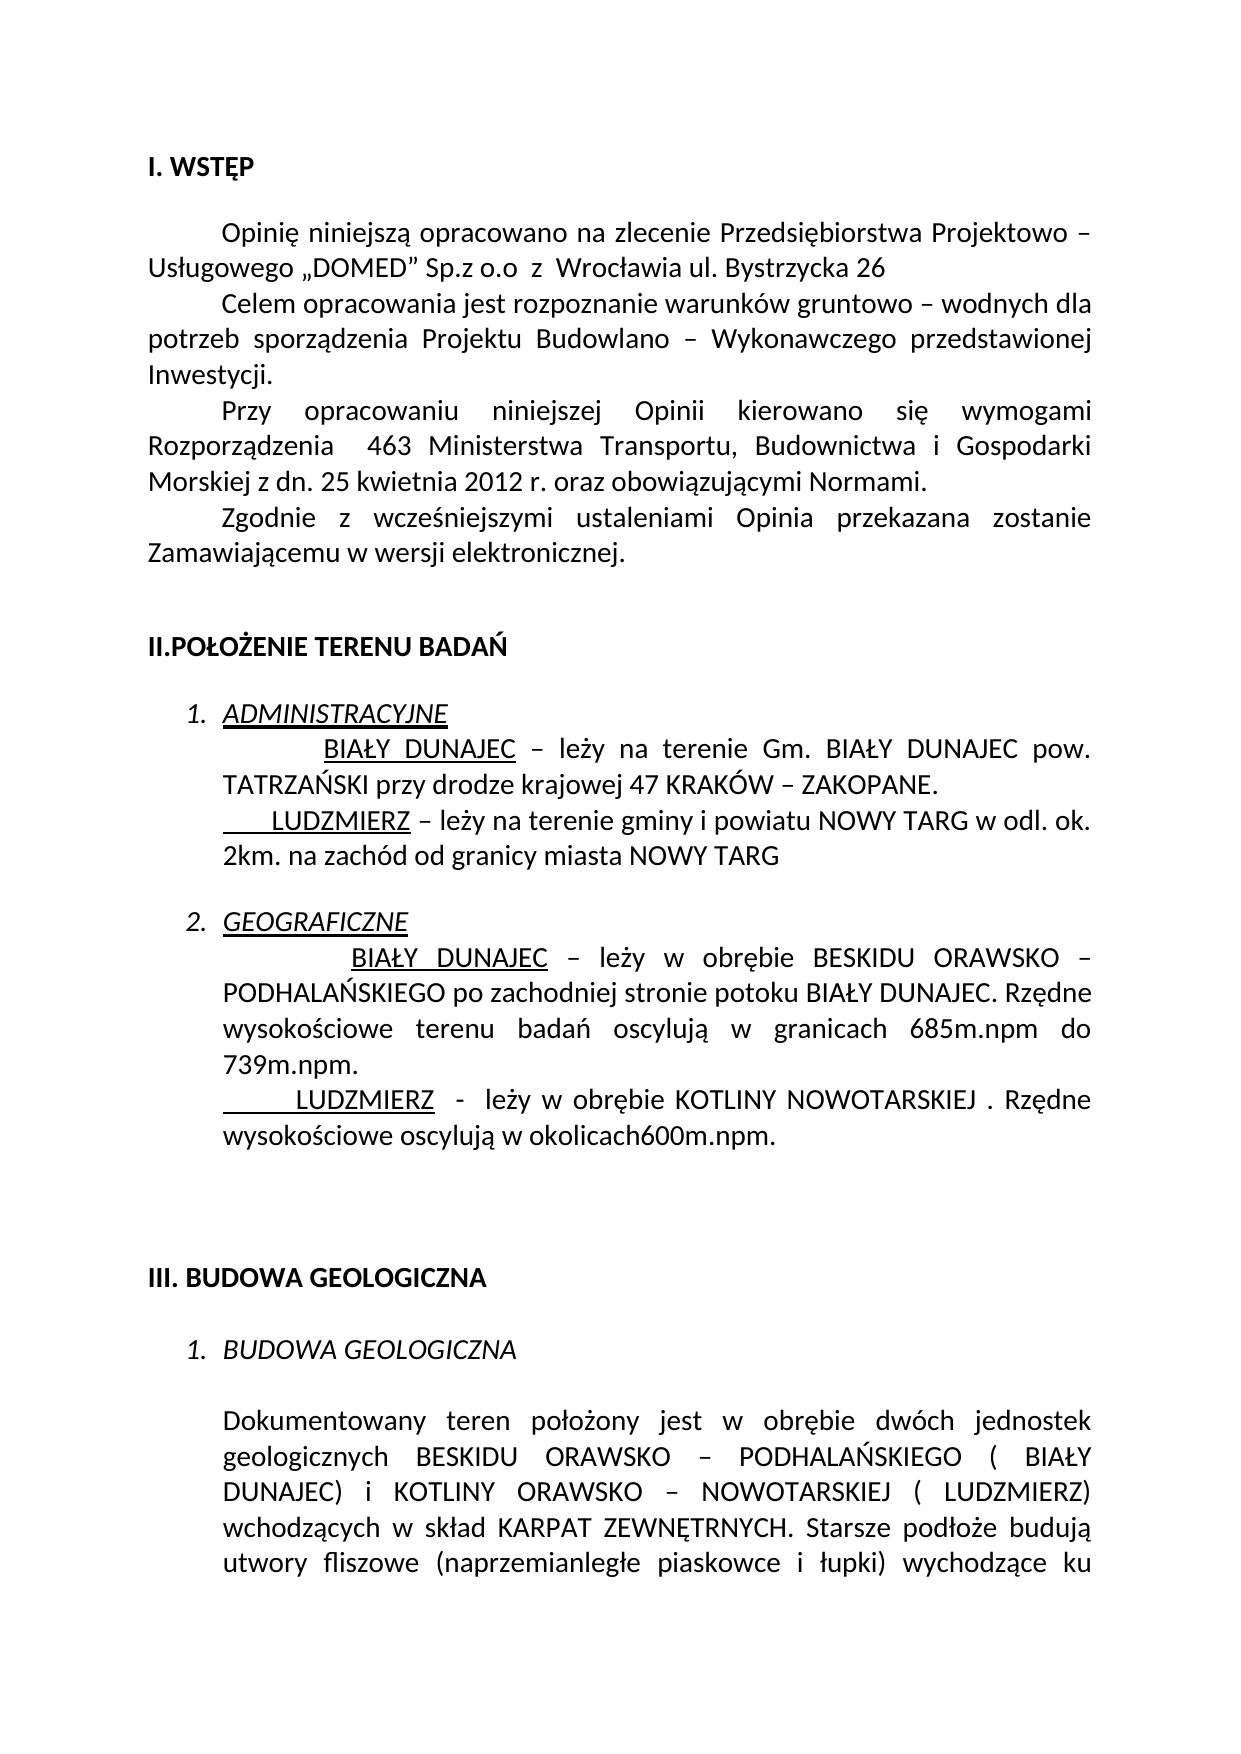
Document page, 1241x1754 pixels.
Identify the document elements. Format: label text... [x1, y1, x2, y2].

list ADMINISTRACYJNE [185, 695, 1093, 730]
text LUDZMIERZ - leży w obrębie KOTLINY NOWOTARSKIEJ . Rzędne wysokościowe oscylują w okolicach600m.npm. [223, 1081, 1093, 1153]
text LUDZMIERZ – leży na terenie gminy i powiatu NOWY TARG w odl. ok. 2km. na zachód od granicy miasta NOWY TARG [223, 802, 1093, 873]
list GEOGRAFICZNE [185, 903, 1093, 939]
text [223, 1402, 1093, 1580]
text Opinię niniejszą opracowano na zlecenie Przedsiębiorstwa Projektowo – Usługowego „DOMED” Sp.z o.o z Wrocławia ul. Bystrzycka 26 [148, 214, 1093, 285]
text BIAŁY DUNAJEC – leży w obrębie BESKIDU ORAWSKO – PODHALAŃSKIEGO po zachodniej stronie potoku BIAŁY DUNAJEC. Rzędne wysokościowe terenu badań oscylują w granicach 685m.npm do 739m.npm. [223, 939, 1093, 1081]
list BUDOWA GEOLOGICZNA [185, 1331, 1093, 1366]
text Zgodnie z wcześniejszymi ustaleniami Opinia przekazana zostanie Zamawiającemu w wersji elektronicznej. [148, 499, 1093, 570]
text Celem opracowania jest rozpoznanie warunków gruntowo – wodnych dla potrzeb sporządzenia Projektu Budowlano – Wykonawczego przedstawionej Inwestycji. [148, 285, 1093, 392]
text I. WSTĘP [148, 148, 1093, 183]
text II.POŁOŻENIE TERENU BADAŃ [148, 628, 1093, 664]
text III. BUDOWA GEOLOGICZNA [148, 1259, 1093, 1295]
text Przy opracowaniu niniejszej Opinii kierowano się wymogami Rozporządzenia 463 Ministerstwa Transportu, Budownictwa i Gospodarki Morskiej z dn. 25 kwietnia 2012 r. oraz obowiązującymi Normami. [148, 392, 1093, 499]
text BIAŁY DUNAJEC – leży na terenie Gm. BIAŁY DUNAJEC pow. TATRZAŃSKI przy drodze krajowej 47 KRAKÓW – ZAKOPANE. [223, 730, 1093, 802]
